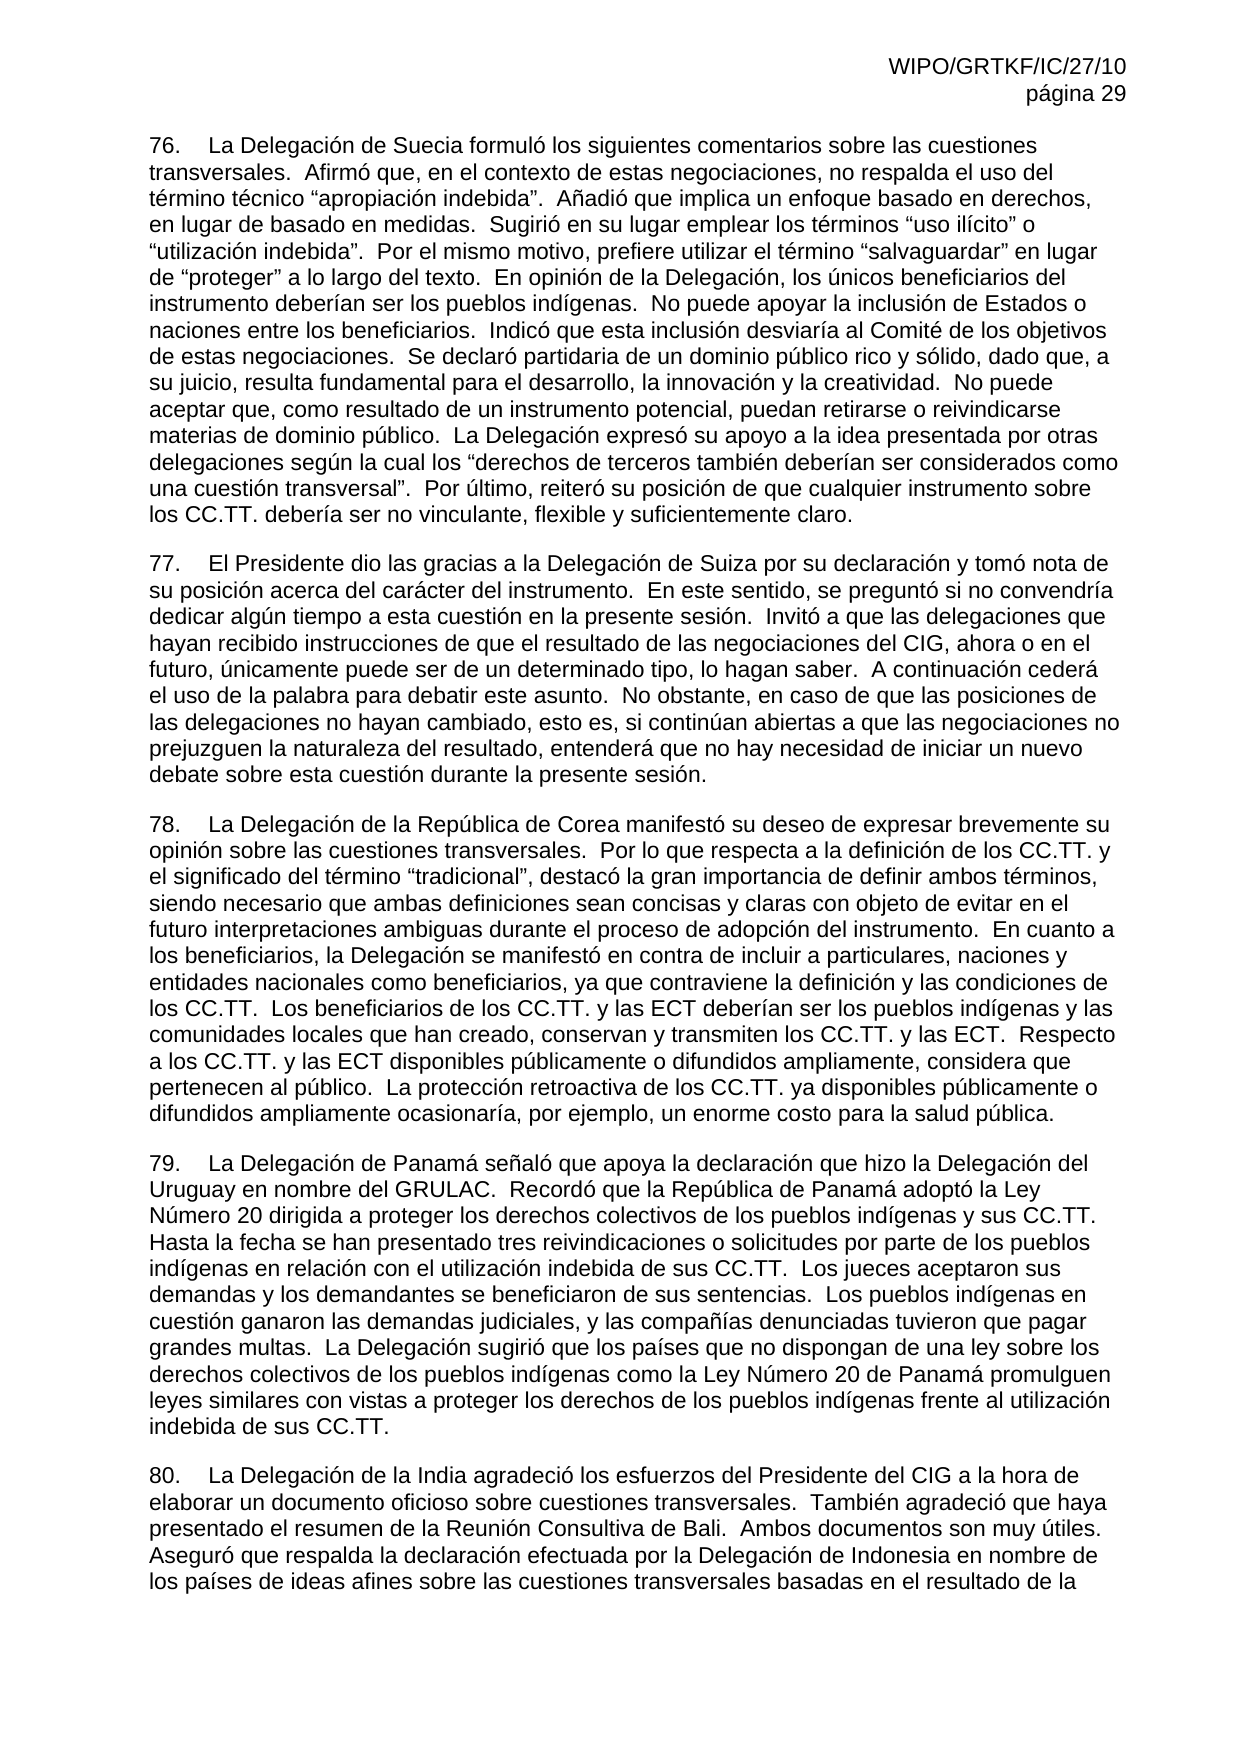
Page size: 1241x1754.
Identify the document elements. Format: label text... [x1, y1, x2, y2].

list El Presidente dio las gracias a la Delegación de Suiza por su declaración y tomó nota de su posición acerca del carácter del instrumento. En este sentido, se preguntó si no convendría dedicar algún tiempo a esta cuestión en la presente sesión. Invitó a que las delegaciones que hayan recibido instrucciones de que el resultado de las negociaciones del CIG, ahora o en el futuro, únicamente puede ser de un determinado tipo, lo hagan saber. A continuación cederá el uso de la palabra para debatir este asunto. No obstante, en caso de que las posiciones de las delegaciones no hayan cambiado, esto es, si continúan abiertas a que las negociaciones no prejuzguen la naturaleza del resultado, entenderá que no hay necesidad de iniciar un nuevo debate sobre esta cuestión durante la presente sesión. [149, 550, 1122, 788]
list La Delegación de Panamá señaló que apoya la declaración que hizo la Delegación del Uruguay en nombre del GRULAC. Recordó que la República de Panamá adoptó la Ley Número 20 dirigida a proteger los derechos colectivos de los pueblos indígenas y sus CC.TT. Hasta la fecha se han presentado tres reivindicaciones o solicitudes por parte de los pueblos indígenas en relación con el utilización indebida de sus CC.TT. Los jueces aceptaron sus demandas y los demandantes se beneficiaron de sus sentencias. Los pueblos indígenas en cuestión ganaron las demandas judiciales, y las compañías denunciadas tuvieron que pagar grandes multas. La Delegación sugirió que los países que no dispongan de una ley sobre los derechos colectivos de los pueblos indígenas como la Ley Número 20 de Panamá promulguen leyes similares con vistas a proteger los derechos de los pueblos indígenas frente al utilización indebida de sus CC.TT. [149, 1150, 1122, 1439]
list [149, 1462, 1122, 1594]
list La Delegación de la República de Corea manifestó su deseo de expresar brevemente su opinión sobre las cuestiones transversales. Por lo que respecta a la definición de los CC.TT. y el significado del término “tradicional”, destacó la gran importancia de definir ambos términos, siendo necesario que ambas definiciones sean concisas y claras con objeto de evitar en el futuro interpretaciones ambiguas durante el proceso de adopción del instrumento. En cuanto a los beneficiarios, la Delegación se manifestó en contra de incluir a particulares, naciones y entidades nacionales como beneficiarios, ya que contraviene la definición y las condiciones de los CC.TT. Los beneficiarios de los CC.TT. y las ECT deberían ser los pueblos indígenas y las comunidades locales que han creado, conservan y transmiten los CC.TT. y las ECT. Respecto a los CC.TT. y las ECT disponibles públicamente o difundidos ampliamente, considera que pertenecen al público. La protección retroactiva de los CC.TT. ya disponibles públicamente o difundidos ampliamente ocasionaría, por ejemplo, un enorme costo para la salud pública. [149, 811, 1122, 1127]
list La Delegación de Suecia formuló los siguientes comentarios sobre las cuestiones transversales. Afirmó que, en el contexto de estas negociaciones, no respalda el uso del término técnico “apropiación indebida”. Añadió que implica un enfoque basado en derechos, en lugar de basado en medidas. Sugirió en su lugar emplear los términos “uso ilícito” o “utilización indebida”. Por el mismo motivo, prefiere utilizar el término “salvaguardar” en lugar de “proteger” a lo largo del texto. En opinión de la Delegación, los únicos beneficiarios del instrumento deberían ser los pueblos indígenas. No puede apoyar la inclusión de Estados o naciones entre los beneficiarios. Indicó que esta inclusión desviaría al Comité de los objetivos de estas negociaciones. Se declaró partidaria de un dominio público rico y sólido, dado que, a su juicio, resulta fundamental para el desarrollo, la innovación y la creatividad. No puede aceptar que, como resultado de un instrumento potencial, puedan retirarse o reivindicarse materias de dominio público. La Delegación expresó su apoyo a la idea presentada por otras delegaciones según la cual los “derechos de terceros también deberían ser considerados como una cuestión transversal”. Por último, reiteró su posición de que cualquier instrumento sobre los CC.TT. debería ser no vinculante, flexible y suficientemente claro. [149, 132, 1122, 527]
